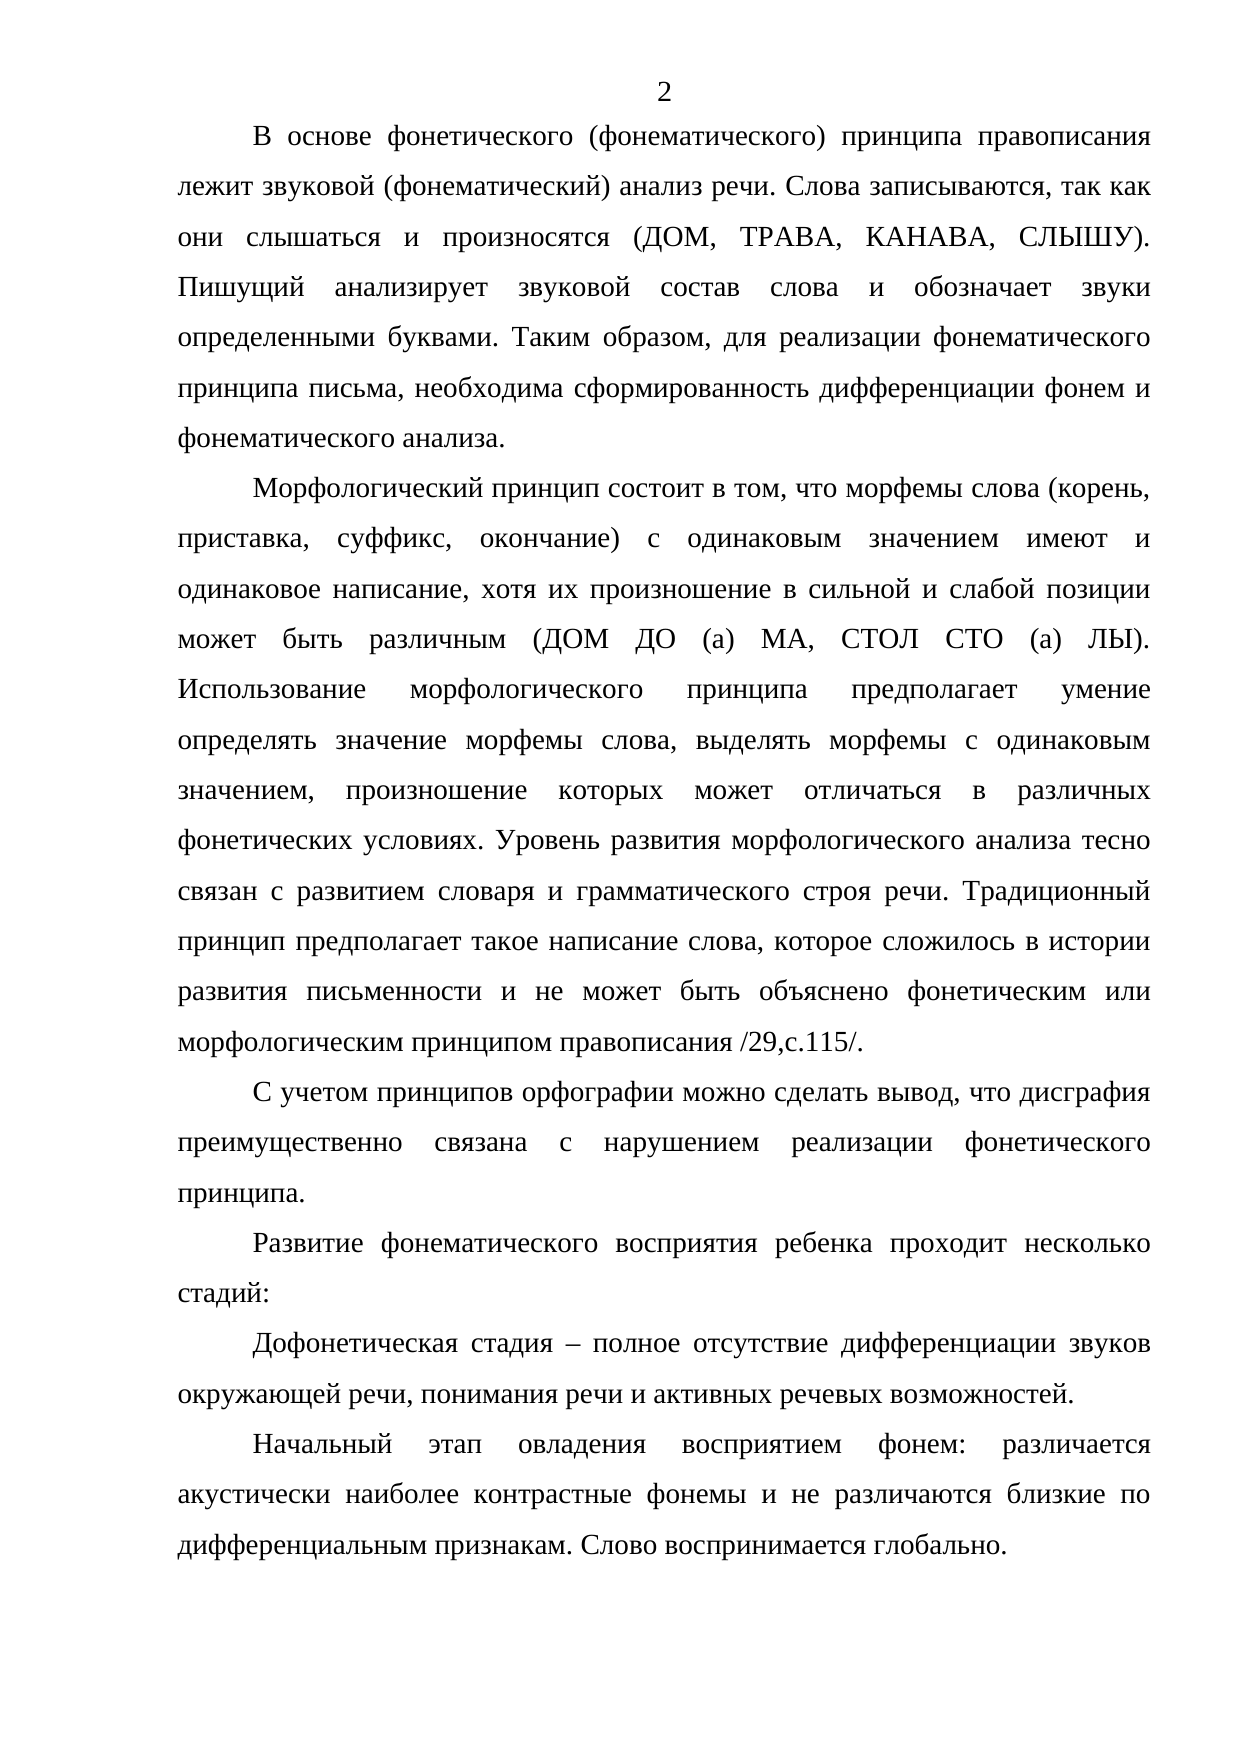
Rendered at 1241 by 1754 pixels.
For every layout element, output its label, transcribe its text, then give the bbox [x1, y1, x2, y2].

text В основе фонетического (фонематического) принципа правописания лежит звуковой (фонематический) анализ речи. Слова записываются, так как они слышаться и произносятся (ДОМ, ТРАВА, КАНАВА, СЛЫШУ). Пишущий анализирует звуковой состав слова и обозначает звуки определенными буквами. Таким образом, для реализации фонематического принципа письма, необходима сформированность дифференциации фонем и фонематического анализа. [177, 118, 1152, 453]
text Дофонетическая стадия – полное отсутствие дифференциации звуков окружающей речи, понимания речи и активных речевых возможностей. [177, 1326, 1152, 1409]
text Начальный этап овладения восприятием фонем: различается акустически наиболее контрастные фонемы и не различаются близкие по дифференциальным признакам. Слово воспринимается глобально. [177, 1426, 1152, 1560]
text Развитие фонематического восприятия ребенка проходит несколько стадий: [177, 1225, 1152, 1309]
text Морфологический принцип состоит в том, что морфемы слова (корень, приставка, суффикс, окончание) с одинаковым значением имеют и одинаковое написание, хотя их произношение в сильной и слабой позиции может быть различным (ДОМ ДО (а) МА, СТОЛ СТО (а) ЛЫ). Использование морфологического принципа предполагает умение определять значение морфемы слова, выделять морфемы с одинаковым значением, произношение которых может отличаться в различных фонетических условиях. Уровень развития морфологического анализа тесно связан с развитием словаря и грамматического строя речи. Традиционный принцип предполагает такое написание слова, которое сложилось в истории развития письменности и не может быть объяснено фонетическим или морфологическим принципом правописания /29,с.115/. [177, 470, 1152, 1057]
text С учетом принципов орфографии можно сделать вывод, что дисграфия преимущественно связана с нарушением реализации фонетического принципа. [177, 1074, 1152, 1208]
